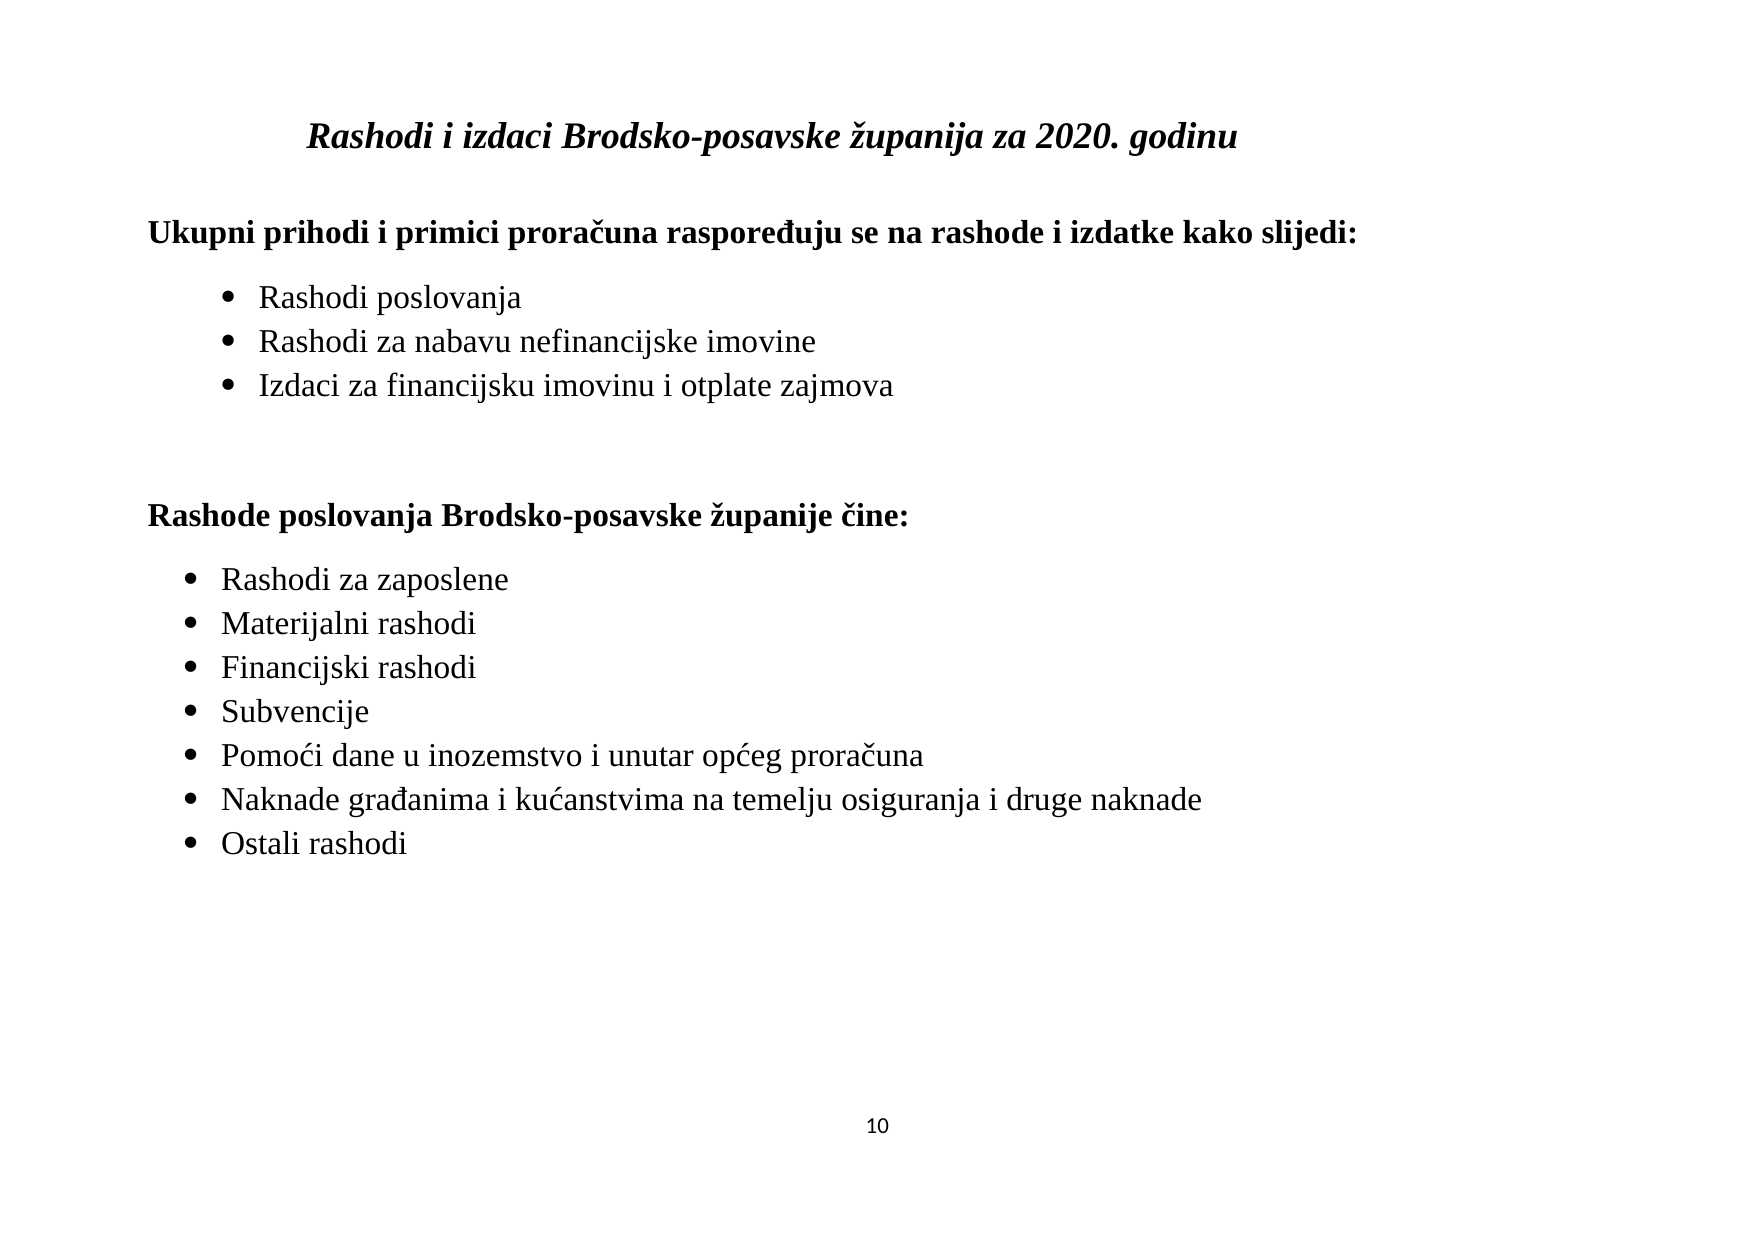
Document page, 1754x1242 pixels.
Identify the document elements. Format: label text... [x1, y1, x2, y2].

text  Naknade građanima i kućanstvima na temelju osiguranja i druge naknade [185, 779, 1502, 817]
text Ukupni prihodi i primici proračuna raspoređuju se na rashode i izdatke kako slijedi: [147, 213, 1502, 251]
text  Ostali rashodi [185, 823, 1502, 862]
text Rashodi i izdaci Brodsko-posavske županija za 2020. godinu [135, 114, 1239, 157]
text  Pomoći dane u inozemstvo i unutar općeg proračuna [185, 735, 1502, 773]
text  Rashodi za nabavu nefinancijske imovine [222, 321, 1502, 359]
text  Financijski rashodi [185, 647, 1502, 686]
text Rashode poslovanja Brodsko-posavske županije čine: [147, 495, 1502, 534]
text  Izdaci za financijsku imovinu i otplate zajmova [222, 365, 1502, 403]
text  Rashodi za zaposlene [185, 559, 1502, 598]
text  Materijalni rashodi [185, 603, 1502, 642]
text  Subvencije [185, 691, 1502, 729]
text  Rashodi poslovanja [222, 277, 1502, 315]
